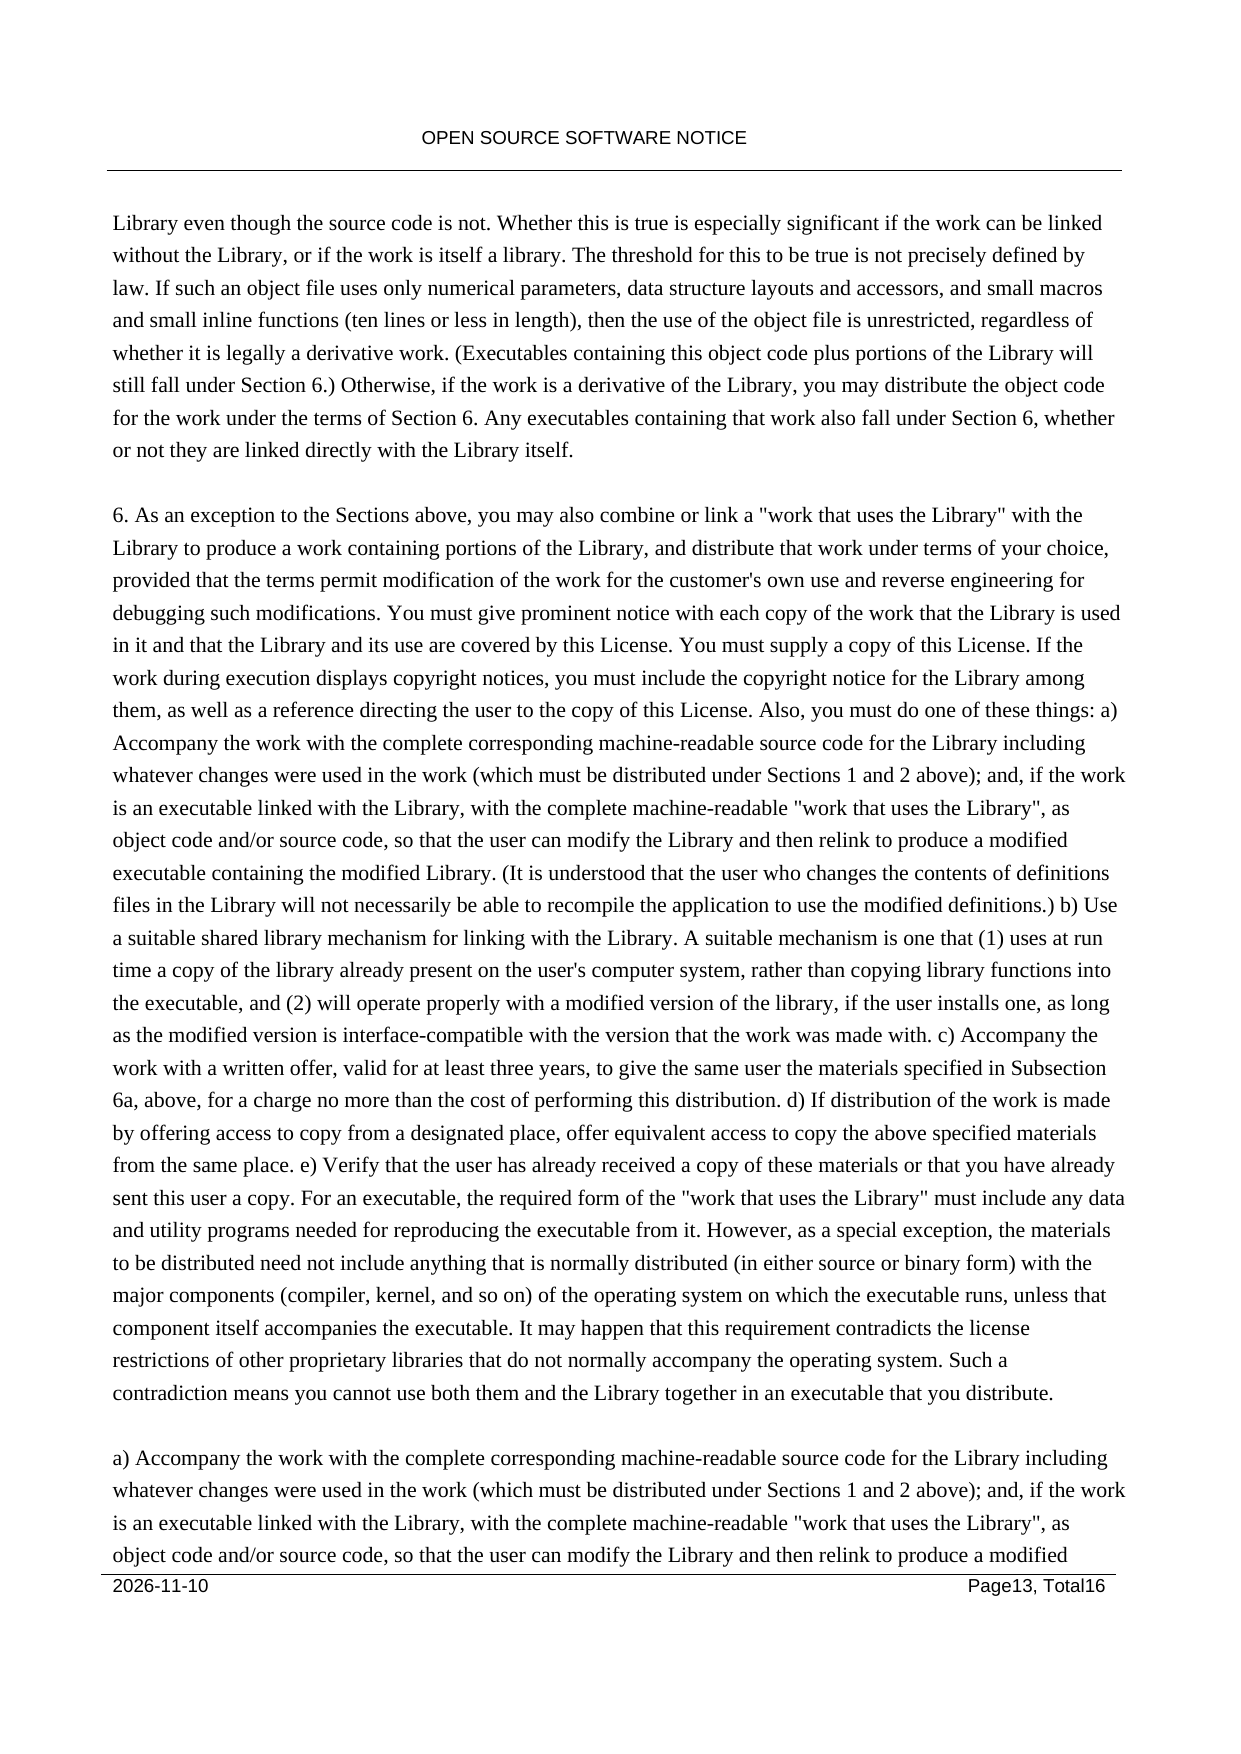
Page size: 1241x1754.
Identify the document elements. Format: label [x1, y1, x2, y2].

text [112, 206, 1128, 1571]
